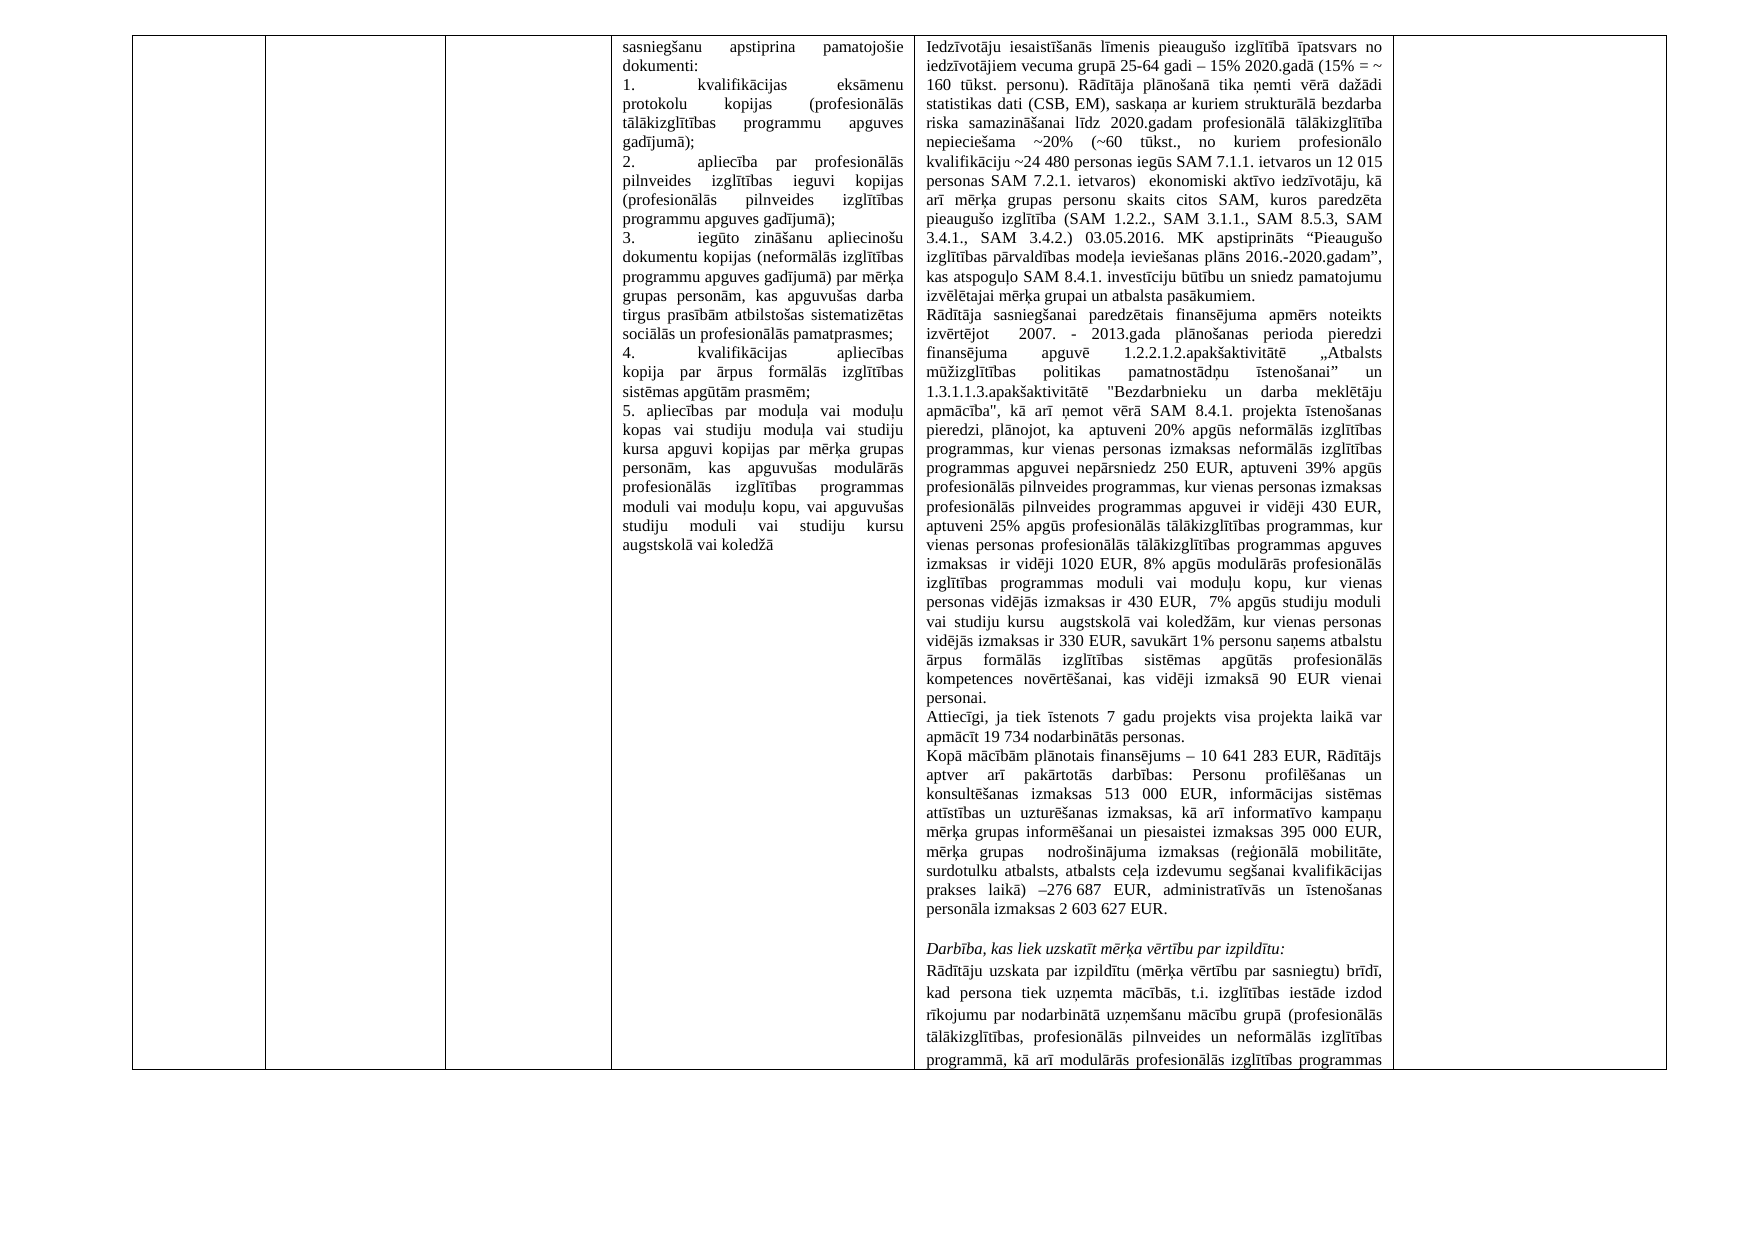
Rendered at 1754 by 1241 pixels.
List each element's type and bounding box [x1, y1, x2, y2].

table_cell [446, 36, 611, 1069]
table_cell [133, 36, 265, 1069]
table_cell [266, 36, 445, 1069]
table_cell [1394, 36, 1666, 1069]
table_cell [915, 36, 1393, 1069]
table_cell [612, 36, 914, 1069]
